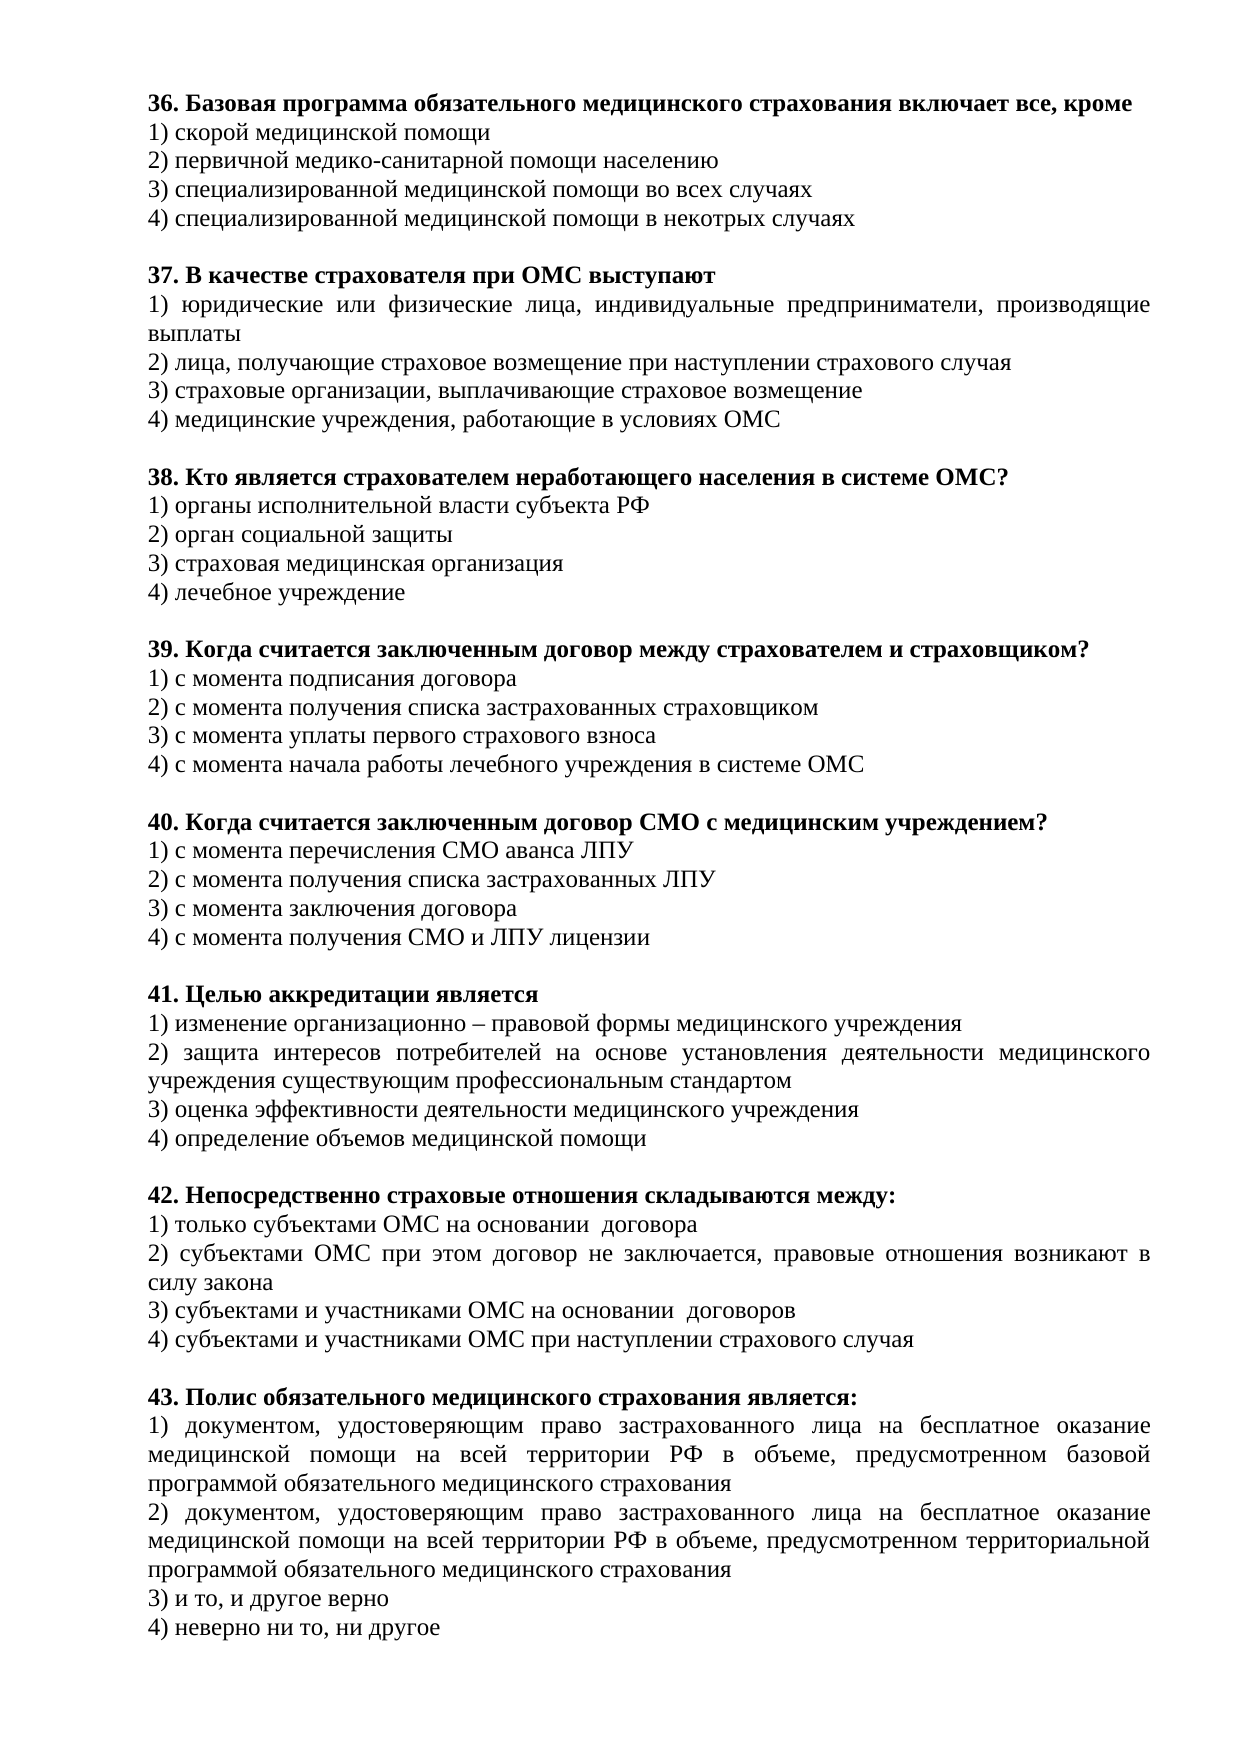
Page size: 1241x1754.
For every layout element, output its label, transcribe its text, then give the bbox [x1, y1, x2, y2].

text 4) с момента начала работы лечебного учреждения в системе ОМС [148, 749, 1152, 778]
text 42. Непосредственно страховые отношения складываются между: [148, 1180, 1152, 1209]
text 1) документом, удостоверяющим право застрахованного лица на бесплатное оказание медицинской помощи на всей территории РФ в объеме, предусмотренном базовой программой обязательного медицинского страхования [148, 1410, 1152, 1497]
text 4) лечебное учреждение [148, 577, 1152, 605]
text 43. Полис обязательного медицинского страхования является: [148, 1382, 1152, 1410]
text 4) медицинские учреждения, работающие в условиях ОМС [148, 404, 1152, 433]
text 41. Целью аккредитации является [148, 979, 1152, 1008]
text 37. В качестве страхователя при ОМС выступают [148, 260, 1152, 289]
text 3) страховые организации, выплачивающие страховое возмещение [148, 375, 1152, 404]
text 4) с момента получения СМО и ЛПУ лицензии [148, 922, 1152, 950]
text 2) с момента получения списка застрахованных страховщиком [148, 692, 1152, 720]
text 2) лица, получающие страховое возмещение при наступлении страхового случая [148, 347, 1152, 375]
text 1) изменение организационно – правовой формы медицинского учреждения [148, 1008, 1152, 1037]
text 1) с момента перечисления СМО аванса ЛПУ [148, 835, 1152, 864]
text 38. Кто является страхователем неработающего населения в системе ОМС? [148, 462, 1152, 490]
text 39. Когда считается заключенным договор между страхователем и страховщиком? [148, 634, 1152, 663]
text 2) с момента получения списка застрахованных ЛПУ [148, 864, 1152, 893]
text 3) оценка эффективности деятельности медицинского учреждения [148, 1094, 1152, 1123]
text 2) защита интересов потребителей на основе установления деятельности медицинского учреждения существующим профессиональным стандартом [148, 1037, 1152, 1094]
text 4) определение объемов медицинской помощи [148, 1123, 1152, 1152]
text 40. Когда считается заключенным договор СМО с медицинским учреждением? [148, 807, 1152, 835]
text 36. Базовая программа обязательного медицинского страхования включает все, кроме [148, 88, 1152, 117]
text 3) специализированной медицинской помощи во всех случаях [148, 174, 1152, 203]
text 4) специализированной медицинской помощи в некотрых случаях [148, 203, 1152, 232]
text 2) орган социальной защиты [148, 519, 1152, 548]
text 3) с момента уплаты первого страхового взноса [148, 720, 1152, 749]
text 1) юридические или физические лица, индивидуальные предприниматели, производящие выплаты [148, 289, 1152, 347]
text 1) с момента подписания договора [148, 663, 1152, 692]
text 2) документом, удостоверяющим право застрахованного лица на бесплатное оказание медицинской помощи на всей территории РФ в объеме, предусмотренном территориальной программой обязательного медицинского страхования [148, 1497, 1152, 1583]
text 2) первичной медико-санитарной помощи населению [148, 145, 1152, 174]
text 3) субъектами и участниками ОМС на основании договоров [148, 1295, 1152, 1324]
text 3) с момента заключения договора [148, 893, 1152, 922]
text 1) органы исполнительной власти субъекта РФ [148, 490, 1152, 519]
text 4) субъектами и участниками ОМС при наступлении страхового случая [148, 1324, 1152, 1353]
text 1) скорой медицинской помощи [148, 117, 1152, 145]
text 4) неверно ни то, ни другое [148, 1612, 1152, 1640]
text 2) субъектами ОМС при этом договор не заключается, правовые отношения возникают в силу закона [148, 1238, 1152, 1295]
text 3) страховая медицинская организация [148, 548, 1152, 577]
text 1) только субъектами ОМС на основании договора [148, 1209, 1152, 1238]
text 3) и то, и другое верно [148, 1583, 1152, 1612]
